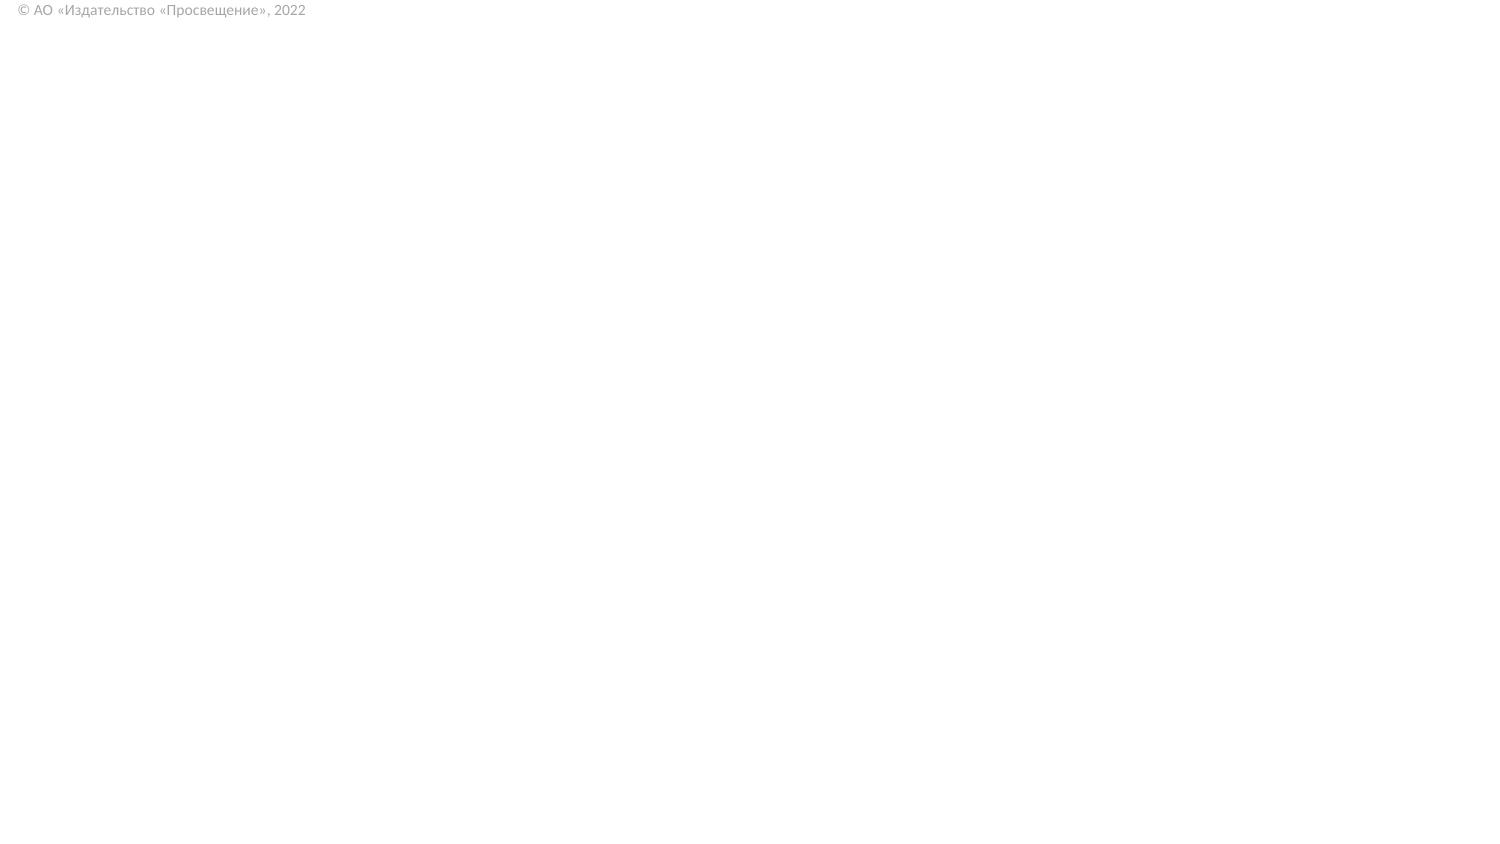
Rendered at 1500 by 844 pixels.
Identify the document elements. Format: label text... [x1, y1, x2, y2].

text © АО «Издательство «Просвещение», 2022 [17, 0, 1500, 19]
